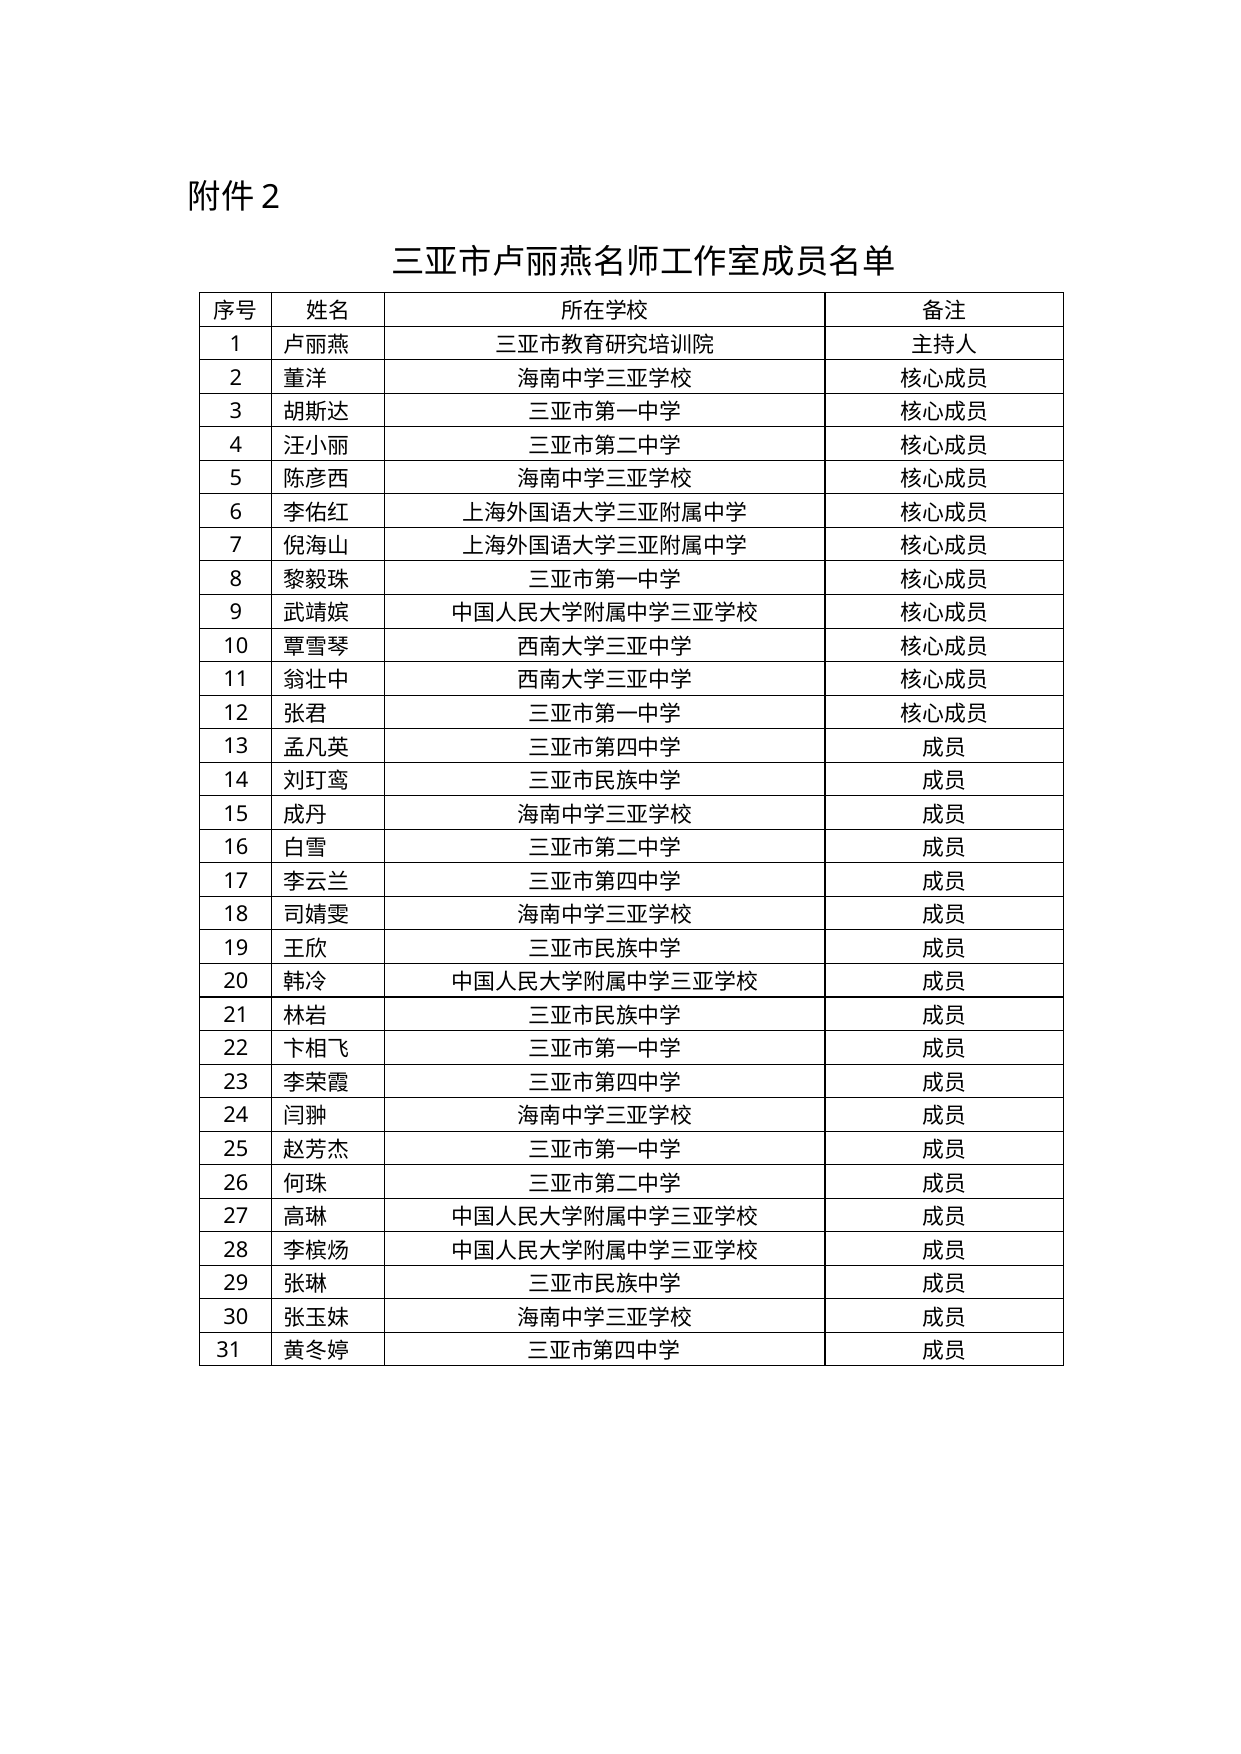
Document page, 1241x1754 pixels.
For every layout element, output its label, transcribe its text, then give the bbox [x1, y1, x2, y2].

table_cell 成员 [826, 1333, 1063, 1365]
table_cell 西南大学三亚中学 [385, 629, 824, 661]
table_cell 2 [200, 360, 271, 393]
table_cell 陈彦西 [272, 461, 384, 493]
table_cell 20 [200, 964, 271, 996]
table_cell 何珠 [272, 1165, 384, 1198]
table_cell 28 [200, 1232, 271, 1265]
table_cell 三亚市教育研究培训院 [385, 327, 824, 359]
table_cell 胡斯达 [272, 394, 384, 426]
table_cell 三亚市民族中学 [385, 763, 824, 795]
table_cell 6 [200, 494, 271, 527]
table_cell 23 [200, 1065, 271, 1097]
table_cell 三亚市第二中学 [385, 1165, 824, 1198]
table_cell 核心成员 [826, 561, 1063, 594]
table_cell 海南中学三亚学校 [385, 360, 824, 393]
table_cell 17 [200, 863, 271, 896]
table_cell 林岩 [272, 998, 384, 1030]
table_cell 8 [200, 561, 271, 594]
table_cell 覃雪琴 [272, 629, 384, 661]
table_cell 成员 [826, 796, 1063, 829]
table_cell 27 [200, 1199, 271, 1231]
table_cell 5 [200, 461, 271, 493]
table_cell 高琳 [272, 1199, 384, 1231]
table_cell 三亚市第二中学 [385, 427, 824, 460]
table_cell 9 [200, 595, 271, 627]
table_cell 刘玎鸾 [272, 763, 384, 795]
table_cell 核心成员 [826, 696, 1063, 728]
table_cell 卢丽燕 [272, 327, 384, 359]
table_cell 三亚市第一中学 [385, 1031, 824, 1063]
table_cell 核心成员 [826, 662, 1063, 694]
text 附件2 [187, 162, 1053, 227]
table_cell 李佑红 [272, 494, 384, 527]
table_cell 7 [200, 528, 271, 560]
table_cell 上海外国语大学三亚附属中学 [385, 494, 824, 527]
table_cell 核心成员 [826, 360, 1063, 393]
table_cell 三亚市第一中学 [385, 1132, 824, 1164]
table_cell 三亚市第四中学 [385, 1065, 824, 1097]
table_cell 三亚市第二中学 [385, 830, 824, 862]
table_cell 22 [200, 1031, 271, 1063]
table_cell 三亚市第一中学 [385, 561, 824, 594]
table_cell 孟凡英 [272, 729, 384, 762]
table_cell 3 [200, 394, 271, 426]
table_cell 成丹 [272, 796, 384, 829]
table_cell 中国人民大学附属中学三亚学校 [385, 1199, 824, 1231]
table_cell 核心成员 [826, 629, 1063, 661]
table_cell 12 [200, 696, 271, 728]
table_cell 成员 [826, 998, 1063, 1030]
table_header 序号 [200, 293, 271, 326]
table_header 备注 [826, 293, 1063, 326]
table_cell 成员 [826, 729, 1063, 762]
table_cell 13 [200, 729, 271, 762]
table_cell 武靖嫔 [272, 595, 384, 627]
table_cell 海南中学三亚学校 [385, 796, 824, 829]
table_cell 核心成员 [826, 528, 1063, 560]
table_cell 成员 [826, 1065, 1063, 1097]
table_cell 成员 [826, 964, 1063, 996]
table_cell 海南中学三亚学校 [385, 461, 824, 493]
table_cell 成员 [826, 897, 1063, 929]
table_cell 三亚市民族中学 [385, 998, 824, 1030]
table_cell 24 [200, 1098, 271, 1131]
table_cell 王欣 [272, 930, 384, 963]
table_cell 核心成员 [826, 427, 1063, 460]
table_cell 黎毅珠 [272, 561, 384, 594]
table_cell 张君 [272, 696, 384, 728]
table_cell 韩冷 [272, 964, 384, 996]
table_cell 司婧雯 [272, 897, 384, 929]
table_cell 14 [200, 763, 271, 795]
table_cell 19 [200, 930, 271, 963]
table_cell 核心成员 [826, 595, 1063, 627]
table_cell 白雪 [272, 830, 384, 862]
table_cell 成员 [826, 1132, 1063, 1164]
table_cell 三亚市第四中学 [385, 863, 824, 896]
table_cell 成员 [826, 1266, 1063, 1298]
table_cell 中国人民大学附属中学三亚学校 [385, 1232, 824, 1265]
table_cell 11 [200, 662, 271, 694]
table_cell 成员 [826, 1232, 1063, 1265]
table_cell 海南中学三亚学校 [385, 1299, 824, 1332]
table_cell 成员 [826, 1165, 1063, 1198]
table_cell 海南中学三亚学校 [385, 897, 824, 929]
table_header 所在学校 [385, 293, 824, 326]
table_cell 张玉妹 [272, 1299, 384, 1332]
table_cell 倪海山 [272, 528, 384, 560]
table_cell 翁壮中 [272, 662, 384, 694]
table_cell 李槟炀 [272, 1232, 384, 1265]
table_cell 16 [200, 830, 271, 862]
table_cell 29 [200, 1266, 271, 1298]
table_cell 26 [200, 1165, 271, 1198]
text 三亚市卢丽燕名师工作室成员名单 [187, 227, 1053, 292]
table_cell 成员 [826, 1098, 1063, 1131]
table_cell 成员 [826, 830, 1063, 862]
table_cell 10 [200, 629, 271, 661]
table_cell 三亚市第一中学 [385, 696, 824, 728]
table_cell 15 [200, 796, 271, 829]
table_cell 4 [200, 427, 271, 460]
table_cell 25 [200, 1132, 271, 1164]
table_cell 卞相飞 [272, 1031, 384, 1063]
table_cell 闫翀 [272, 1098, 384, 1131]
table_cell 成员 [826, 930, 1063, 963]
table_cell 张琳 [272, 1266, 384, 1298]
table_cell 汪小丽 [272, 427, 384, 460]
table_cell 三亚市第一中学 [385, 394, 824, 426]
table_cell 黄冬婷 [272, 1333, 384, 1365]
table_cell 三亚市民族中学 [385, 1266, 824, 1298]
table_cell 西南大学三亚中学 [385, 662, 824, 694]
table_cell 三亚市第四中学 [385, 729, 824, 762]
table_cell 18 [200, 897, 271, 929]
table_cell 中国人民大学附属中学三亚学校 [385, 964, 824, 996]
table_cell 成员 [826, 763, 1063, 795]
table_cell 核心成员 [826, 461, 1063, 493]
table_cell 21 [200, 998, 271, 1030]
table_cell 三亚市民族中学 [385, 930, 824, 963]
table_cell 核心成员 [826, 394, 1063, 426]
table_cell 成员 [826, 1199, 1063, 1231]
table_cell 主持人 [826, 327, 1063, 359]
table_cell 核心成员 [826, 494, 1063, 527]
table_cell 1 [200, 327, 271, 359]
table_header 姓名 [272, 293, 384, 326]
table_cell 成员 [826, 1299, 1063, 1332]
table_cell 赵芳杰 [272, 1132, 384, 1164]
table_cell 李荣霞 [272, 1065, 384, 1097]
table_cell 成员 [826, 863, 1063, 896]
table_cell 董洋 [272, 360, 384, 393]
table_cell 31 [200, 1333, 271, 1365]
table_cell 三亚市第四中学 [385, 1333, 824, 1365]
table_cell 上海外国语大学三亚附属中学 [385, 528, 824, 560]
table_cell 成员 [826, 1031, 1063, 1063]
table_cell 李云兰 [272, 863, 384, 896]
table_cell 30 [200, 1299, 271, 1332]
table_cell 海南中学三亚学校 [385, 1098, 824, 1131]
table_cell 中国人民大学附属中学三亚学校 [385, 595, 824, 627]
